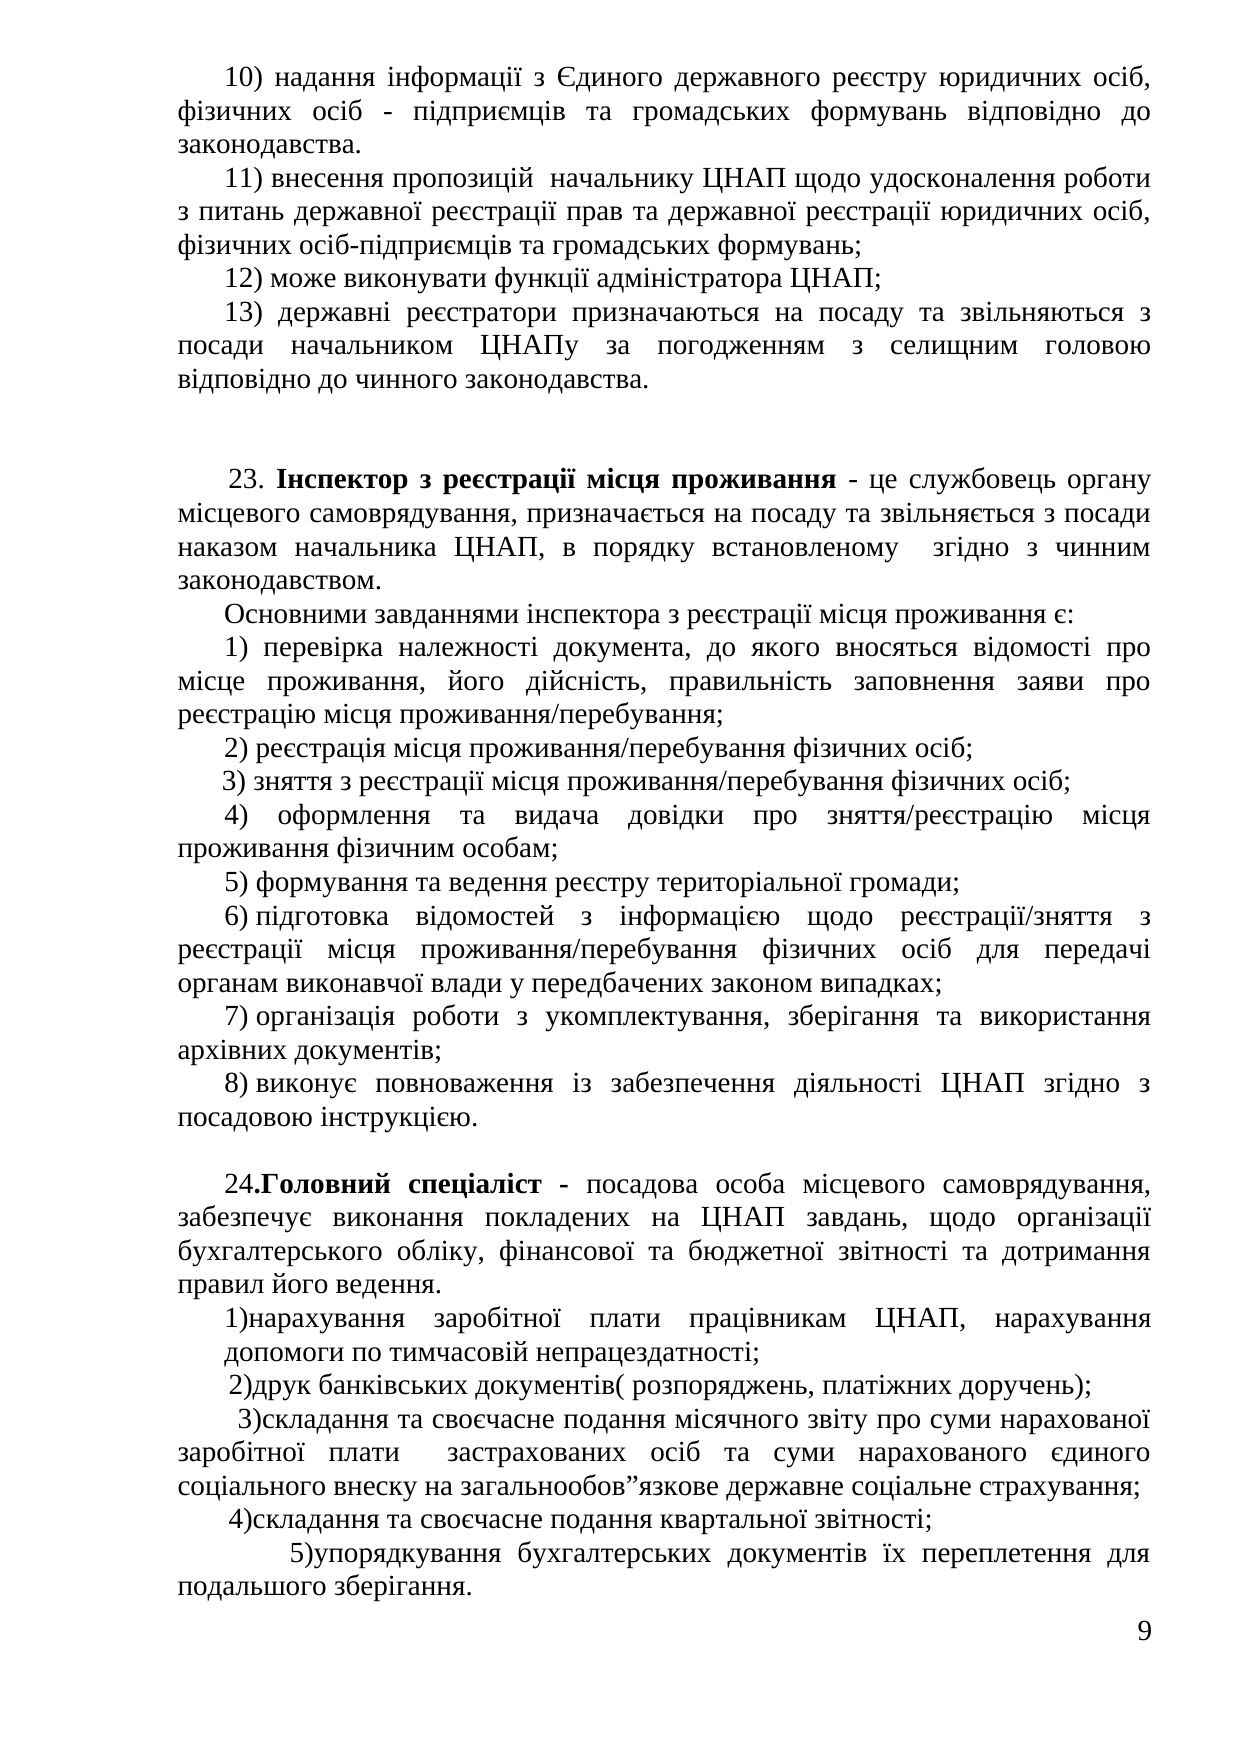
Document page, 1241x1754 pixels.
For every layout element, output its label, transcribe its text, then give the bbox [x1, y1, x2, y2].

text 7) організація роботи з укомплектування, зберігання та використання архівних документів; [177, 998, 1152, 1065]
text 5) формування та ведення реєстру територіальної громади; [177, 864, 1152, 898]
text 8) виконує повноваження із забезпечення діяльності ЦНАП згідно з посадовою інструкцією. [177, 1065, 1152, 1132]
text 3)складання та своєчасне подання місячного звіту про суми нарахованої заробітної плати застрахованих осіб та суми нарахованого єдиного соціального внеску на загальнообов”язкове державне соціальне страхування; [177, 1401, 1152, 1501]
text 1) перевірка належності документа, до якого вносяться відомості про місце проживання, його дійсність, правильність заповнення заяви про реєстрацію місця проживання/перебування; [177, 629, 1152, 730]
text Основними завданнями інспектора з реєстрації місця проживання є: [177, 596, 1152, 629]
text 6) підготовка відомостей з інформацією щодо реєстрації/зняття з реєстрації місця проживання/перебування фізичних осіб для передачі органам виконавчої влади у передбачених законом випадках; [177, 898, 1152, 998]
text 5)упорядкування бухгалтерських документів їх переплетення для подальшого зберігання. [177, 1535, 1152, 1602]
text 23. Інспектор з реєстрації місця проживання - це службовець органу місцевого самоврядування, призначається на посаду та звільняється з посади наказом начальника ЦНАП, в порядку встановленому згідно з чинним законодавством. [177, 462, 1152, 596]
text 24.Головний спеціаліст - посадова особа місцевого самоврядування, забезпечує виконання покладених на ЦНАП завдань, щодо організації бухгалтерського обліку, фінансової та бюджетної звітності та дотримання правил його ведення. [177, 1166, 1152, 1300]
text 11) внесення пропозицій начальнику ЦНАП щодо удосконалення роботи з питань державної реєстрації прав та державної реєстрації юридичних осіб, фізичних осіб-підприємців та громадських формувань; [177, 160, 1152, 260]
text 4) оформлення та видача довідки про зняття/реєстрацію місця проживання фізичним особам; [177, 797, 1152, 864]
text 2) реєстрація місця проживання/перебування фізичних осіб; [177, 730, 1152, 763]
text 2)друк банківських документів( розпоряджень, платіжних доручень); [177, 1367, 1152, 1401]
text 13) державні реєстратори призначаються на посаду та звільняються з посади начальником ЦНАПу за погодженням з селищним головою відповідно до чинного законодавства. [177, 294, 1152, 394]
text 3) зняття з реєстрації місця проживання/перебування фізичних осіб; [177, 763, 1152, 797]
text 4)складання та своєчасне подання квартальної звітності; [177, 1501, 1152, 1535]
text 10) надання інформації з Єдиного державного реєстру юридичних осіб, фізичних осіб - підприємців та громадських формувань відповідно до законодавства. [177, 59, 1152, 160]
text 12) може виконувати функції адміністратора ЦНАП; [177, 260, 1152, 294]
text 1)нарахування заробітної плати працівникам ЦНАП, нарахування допомоги по тимчасовій непрацездатності; [224, 1300, 1152, 1367]
